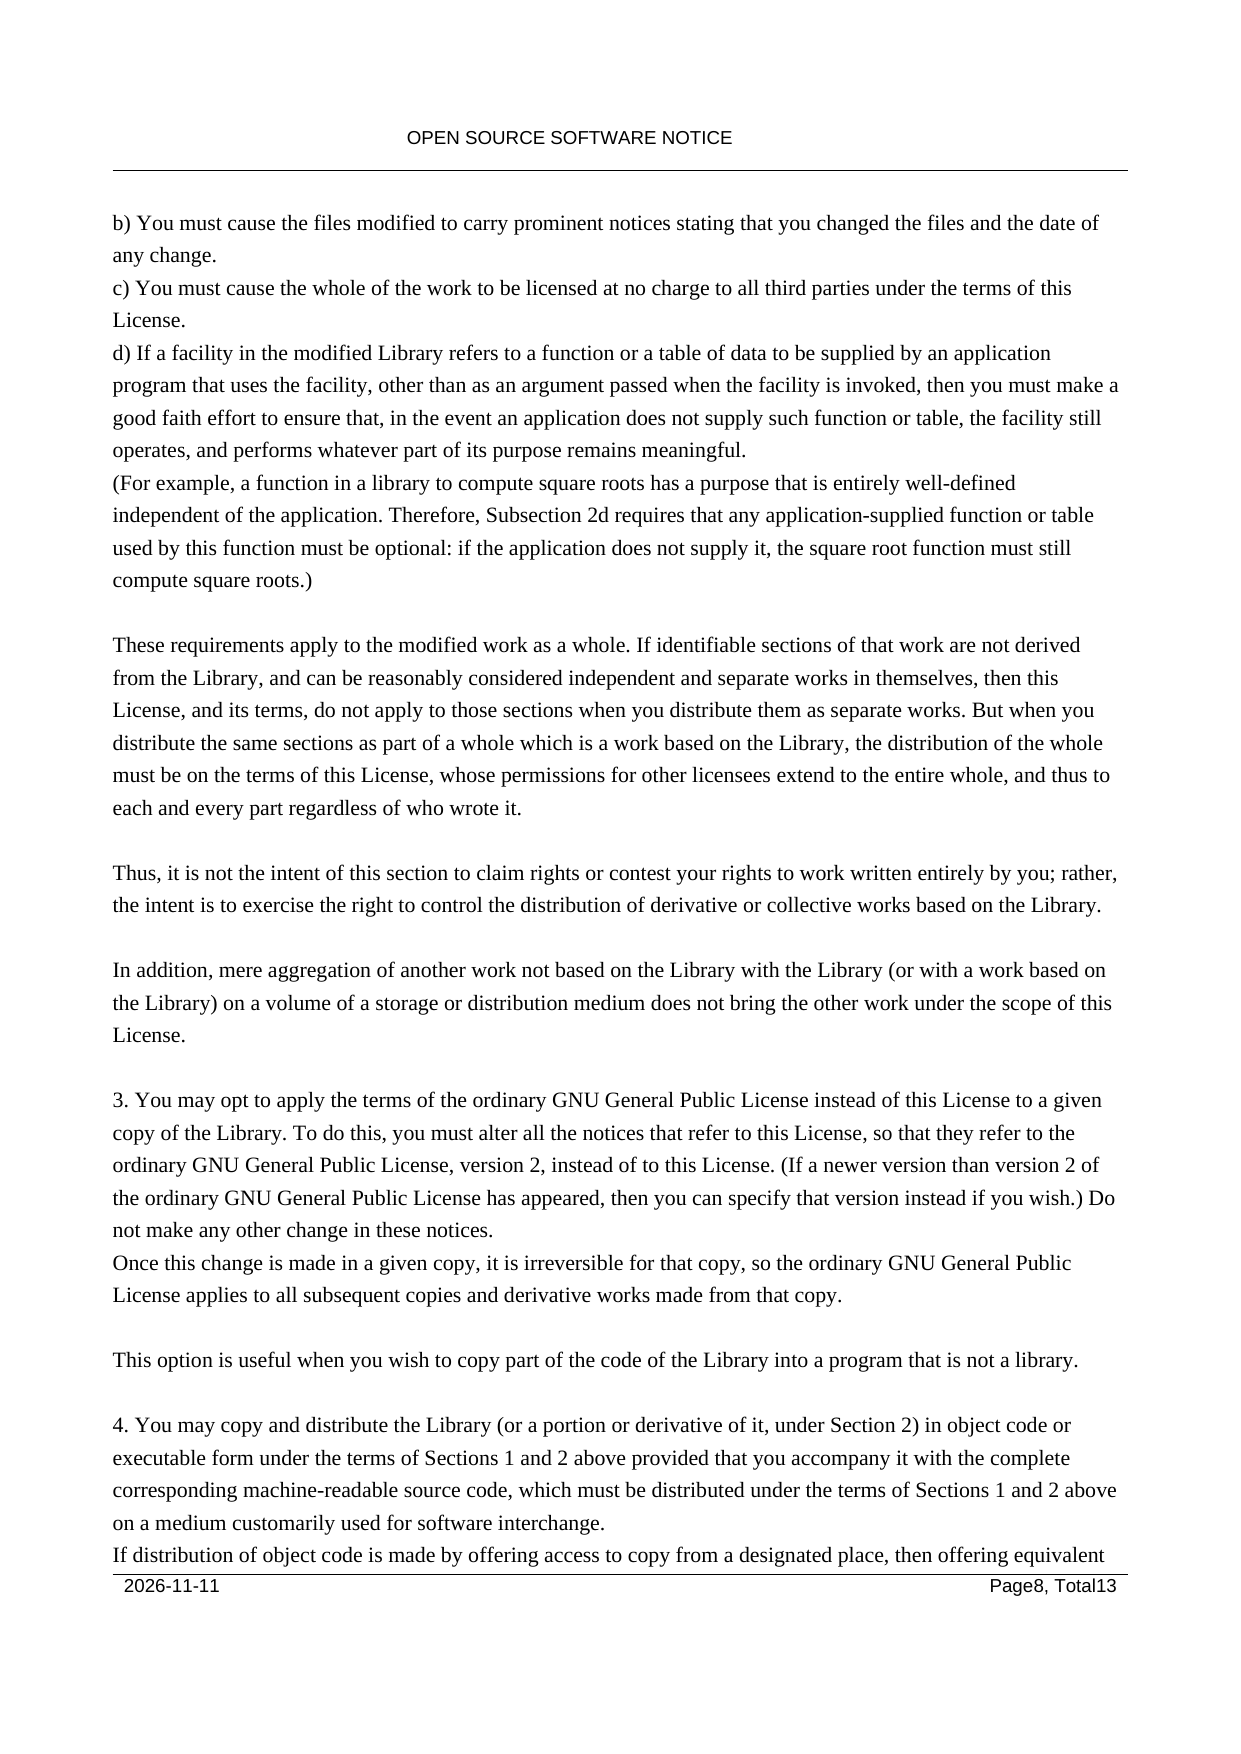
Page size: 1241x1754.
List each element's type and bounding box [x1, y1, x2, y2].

text [112, 206, 1128, 1571]
